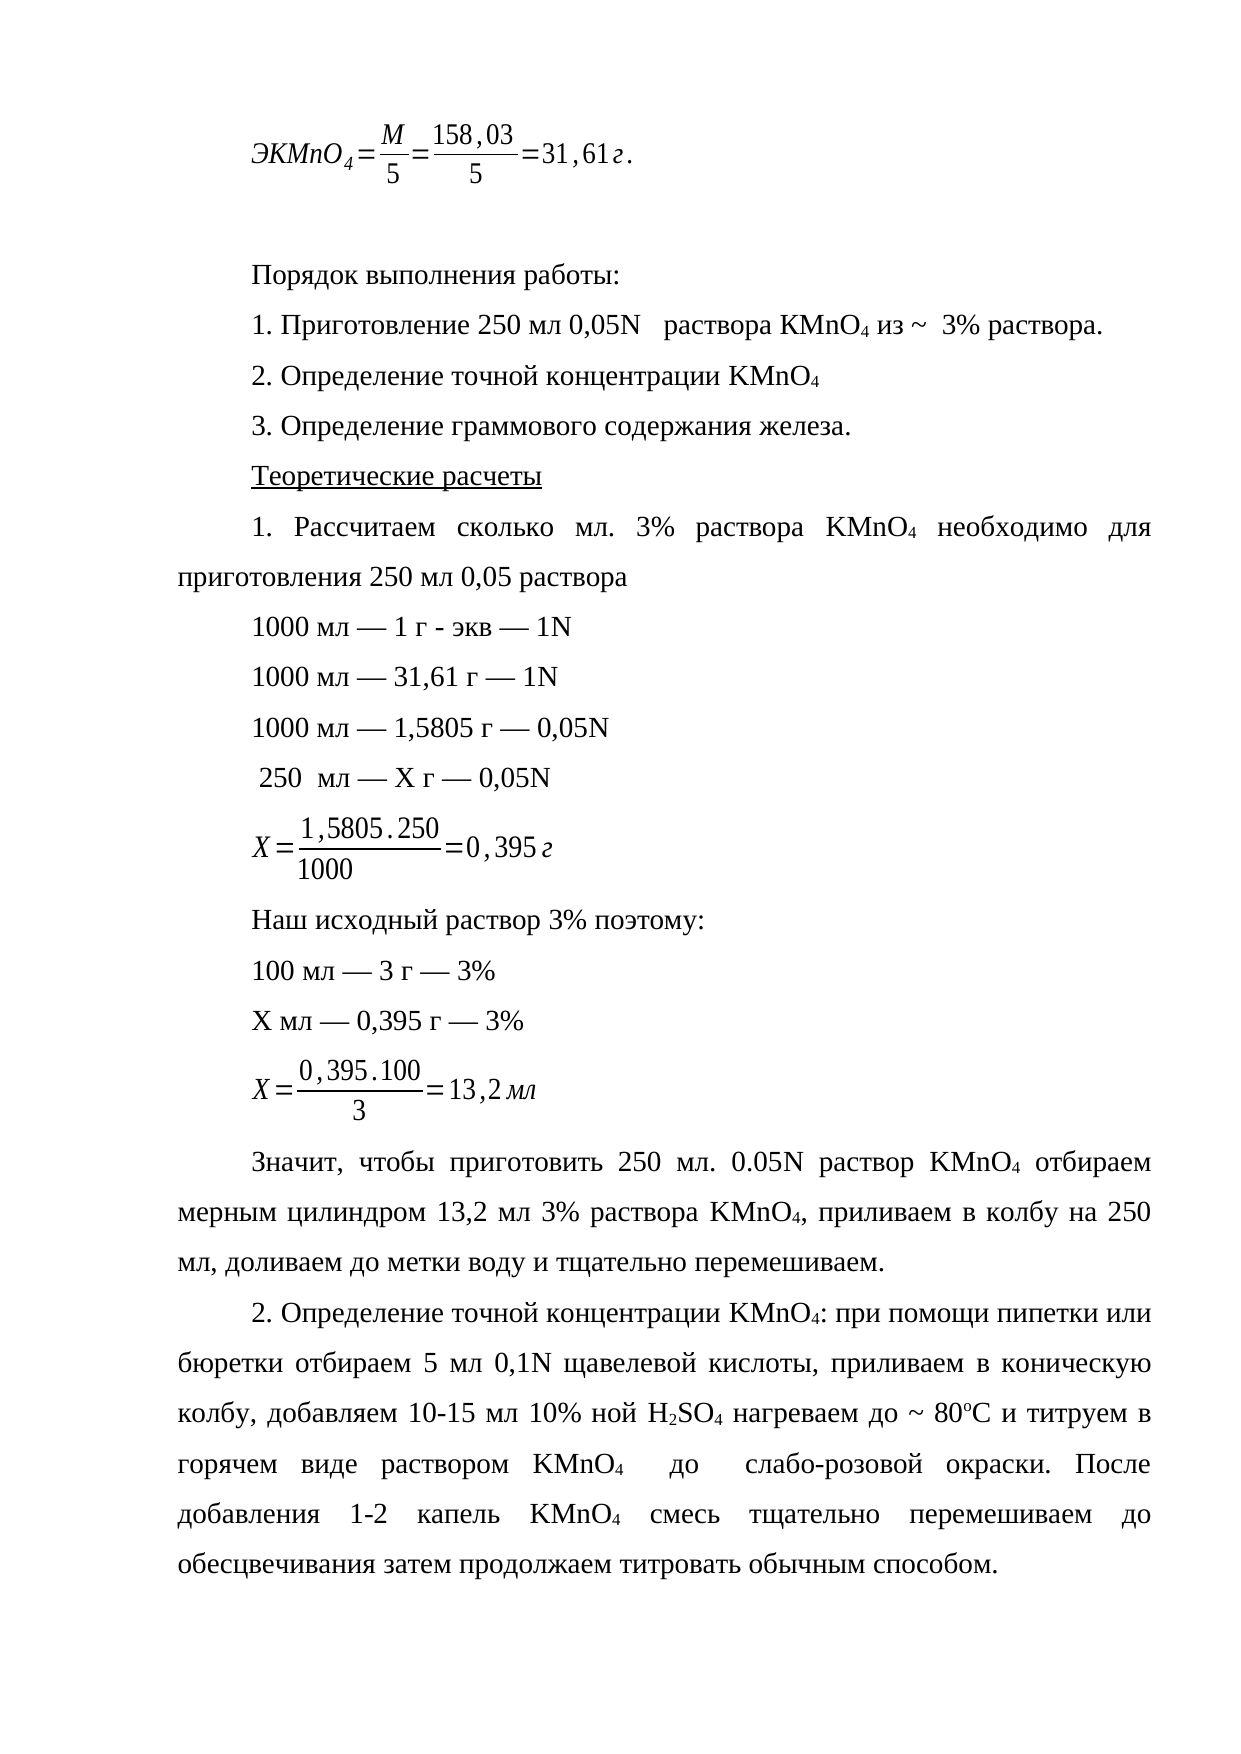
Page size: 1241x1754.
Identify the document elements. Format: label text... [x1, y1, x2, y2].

text 2. Определение точной концентрации KMnO4 [177, 358, 1152, 391]
text 1000 мл — 1 г - экв — 1N [177, 609, 1152, 643]
text 1000 мл — 1,5805 г — 0,05N [177, 710, 1152, 744]
text 1. Рассчитаем сколько мл. 3% раствора KMnO4 необходимо для приготовления 250 мл 0,05 раствора [177, 509, 1152, 593]
text Значит, чтобы приготовить 250 мл. 0.05N раствор KMnO4 отбираем мерным цилиндром 13,2 мл 3% раствора KMnO4, приливаем в колбу на 250 мл, доливаем до метки воду и тщательно перемешиваем. [177, 1144, 1152, 1278]
text 100 мл — 3 г — 3% [177, 953, 1152, 987]
text 1. Приготовление 250 мл 0,05N раствора КМnO4 из ~ 3% раствора. [177, 308, 1152, 341]
text 2. Определение точной концентрации KMnO4: при помощи пипетки или бюретки отбираем 5 мл 0,1N щавелевой кислоты, приливаем в коническую колбу, добавляем 10-15 мл 10% ной H2SO4 нагреваем до ~ 80оС и титруем в горячем виде раствором KMnO4 до слабо-розовой окраски. После добавления 1-2 капель KMnO4 смесь тщательно перемешиваем до обесцвечивания затем продолжаем титровать обычным способом. [177, 1295, 1152, 1580]
text 1000 мл — 31,61 г — 1N [177, 660, 1152, 693]
text Наш исходный раствор 3% поэтому: [177, 903, 1152, 936]
text 3. Определение граммового содержания железа. [177, 408, 1152, 442]
text Теоретические расчеты [177, 458, 1152, 492]
text Порядок выполнения работы: [177, 257, 1152, 291]
text 250 мл — Х г — 0,05N [177, 760, 1152, 794]
text Х мл — 0,395 г — 3% [177, 1003, 1152, 1037]
